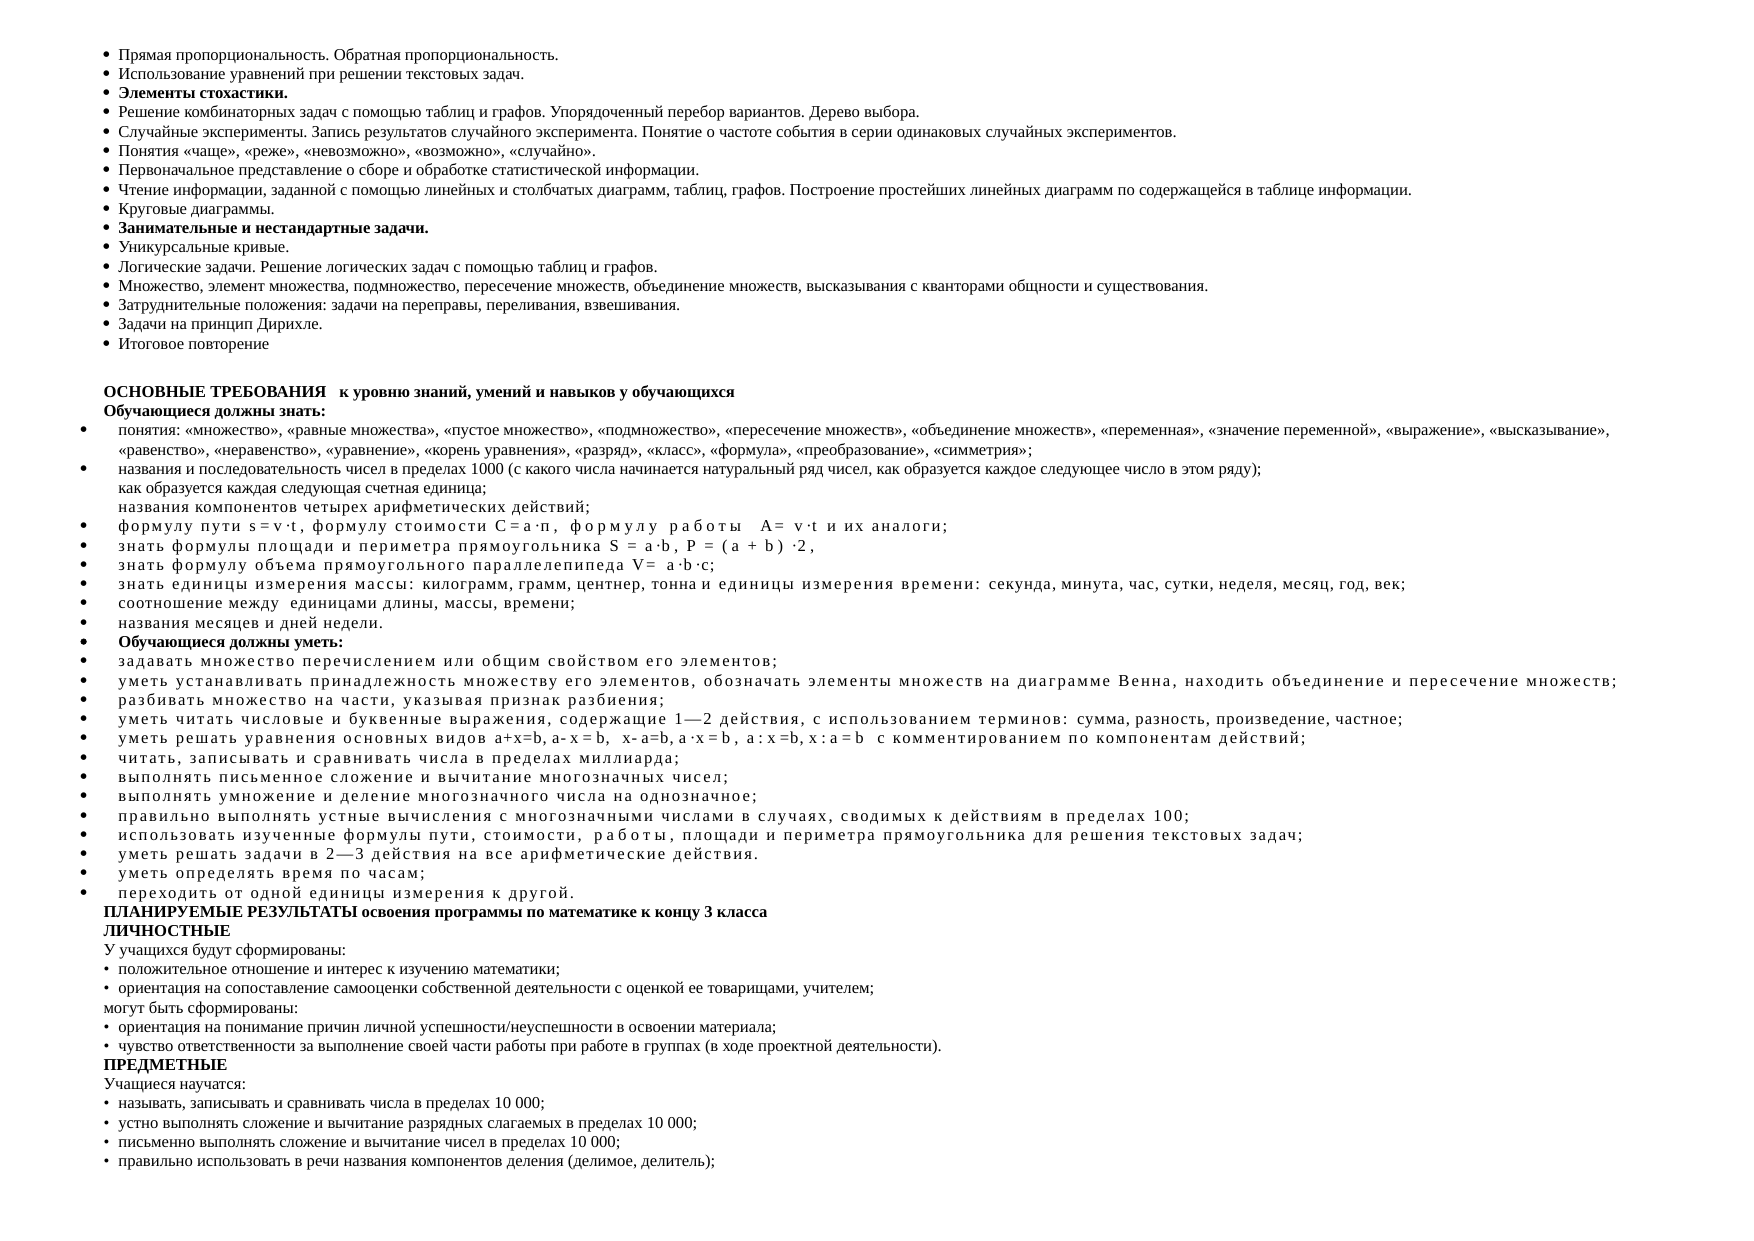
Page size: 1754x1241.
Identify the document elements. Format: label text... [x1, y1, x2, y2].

text • правильно использовать в речи названия компонентов деления (делимое, делитель); [103, 1151, 1636, 1170]
text ЛИЧНОСТНЫЕ [103, 921, 1636, 940]
text ПРЕДМЕТНЫЕ [103, 1055, 1636, 1074]
list уметь устанавливать принадлежность множеству его элементов, обозначать элементы множеств на диаграмме Венна, находить объединение и пересечение множеств; [81, 670, 1636, 690]
list Обучающиеся должны уметь: [81, 632, 1636, 651]
text • ориентация на понимание причин личной успешности/неуспешности в освоении материала; [103, 1017, 1636, 1036]
list формулу пути s=v∙t, формулу стоимости С=а∙п, формулу работы А= v∙t и их аналоги; [81, 516, 1636, 536]
text могут быть сформированы: [103, 997, 1636, 1017]
list правильно выполнять устные вычисления с многозначными числами в случаях, сводимых к действиям в пределах 100; [81, 805, 1636, 824]
list Логические задачи. Решение логических задач с помощью таблиц и графов. [103, 256, 1636, 276]
text Обучающиеся должны знать: [103, 401, 1636, 420]
list разбивать множество на части, указывая признак разбиения; [81, 690, 1636, 709]
list Чтение информации, заданной с помощью линейных и столбчатых диаграмм, таблиц, графов. Построение простейших линейных диаграмм по содержащейся в таблице информации. [103, 179, 1636, 198]
list Задачи на принцип Дирихле. [103, 314, 1636, 333]
list уметь решать уравнения основных видов a+x=b, а- х=b, x- a=b, a∙x=b, a:x=b, х:а=b с комментированием по компонентам действий; [81, 728, 1636, 747]
text • положительное отношение и интерес к изучению математики; [103, 959, 1636, 978]
list задавать множество перечислением или общим свойством его элементов; [81, 651, 1636, 670]
list Решение комбинаторных задач с помощью таблиц и графов. Упорядоченный перебор вариантов. Дерево выбора. [103, 102, 1636, 121]
list Множество, элемент множества, подмножество, пересечение множеств, объединение множеств, высказывания с кванторами общности и существования. [103, 276, 1636, 295]
list Прямая пропорциональность. Обратная пропорциональность. [103, 44, 1636, 64]
text • чувство ответственности за выполнение своей части работы при работе в группах (в ходе проектной деятельности). [103, 1036, 1636, 1055]
text • называть, записывать и сравнивать числа в пределах 10 000; [103, 1093, 1636, 1112]
list уметь читать числовые и буквенные выражения, содержащие 1—2 действия, с использованием терминов: сумма, разность, произведение, частное; [81, 709, 1636, 728]
list Понятия «чаще», «реже», «невозможно», «возможно», «случайно». [103, 141, 1636, 160]
list Занимательные и нестандартные задачи. [103, 218, 1636, 237]
list использовать изученные формулы пути, стоимости, работы, площади и периметра прямоугольника для решения текстовых задач; [81, 824, 1636, 844]
list Круговые диаграммы. [103, 198, 1636, 218]
list знать формулу объема прямоугольного параллелепипеда V= a∙b∙c; [81, 555, 1636, 574]
list Первоначальное представление о сборе и обработке статистической информации. [103, 160, 1636, 179]
text • устно выполнять сложение и вычитание разрядных слагаемых в пределах 10 000; [103, 1112, 1636, 1132]
list понятия: «множество», «равные множества», «пустое множество», «подмножество», «пересечение множеств», «объединение множеств», «переменная», «значение переменной», «выражение», «высказывание», «равенство», «неравенство», «уравнение», «корень уравнения», «разряд», «класс», «формула», «преобразование», «симметрия»; [81, 420, 1636, 459]
list выполнять умножение и деление многозначного числа на однозначное; [81, 786, 1636, 805]
list знать единицы измерения массы: килограмм, грамм, центнер, тонна и единицы измерения времени: секунда, минута, час, сутки, неделя, месяц, год, век; [81, 574, 1636, 593]
text • ориентация на сопоставление самооценки собственной деятельности с оценкой ее товарищами, учителем; [103, 978, 1636, 997]
list знать формулы площади и периметра прямоугольника S = a∙b, Р = (a + b) ∙2, [81, 536, 1636, 555]
text ПЛАНИРУЕМЫЕ РЕЗУЛЬТАТЫ освоения программы по математике к концу 3 класса [103, 902, 1636, 921]
text ОСНОВНЫЕ ТРЕБОВАНИЯ к уровню знаний, умений и навыков у обучающихся [103, 382, 1636, 401]
list выполнять письменное сложение и вычитание многозначных чисел; [81, 767, 1636, 786]
list соотношение между единицами длины, массы, времени; [81, 593, 1636, 613]
list Итоговое повторение [103, 333, 1636, 353]
list переходить от одной единицы измерения к другой. [81, 882, 1636, 902]
list уметь решать задачи в 2—3 действия на все арифметические действия. [81, 844, 1636, 863]
list Случайные эксперименты. Запись результатов случайного эксперимента. Понятие о частоте события в серии одинаковых случайных экспериментов. [103, 121, 1636, 141]
list названия и последовательность чисел в пределах 1000 (с какого числа начинается натуральный ряд чисел, как образуется каждое следующее число в этом ряду); как образуется каждая следующая счетная единица; названия компонентов четырех арифметических действий; [81, 459, 1636, 516]
list Затруднительные положения: задачи на переправы, переливания, взвешивания. [103, 295, 1636, 314]
list Уникурсальные кривые. [103, 237, 1636, 256]
text Учащиеся научатся: [103, 1074, 1636, 1093]
list уметь определять время по часам; [81, 863, 1636, 882]
list названия месяцев и дней недели. [81, 613, 1636, 632]
list читать, записывать и сравнивать числа в пределах миллиарда; [81, 747, 1636, 767]
list Элементы стохастики. [103, 83, 1636, 102]
list Использование уравнений при решении текстовых задач. [103, 64, 1636, 83]
text У учащихся будут сформированы: [103, 940, 1636, 959]
text • письменно выполнять сложение и вычитание чисел в пределах 10 000; [103, 1132, 1636, 1151]
